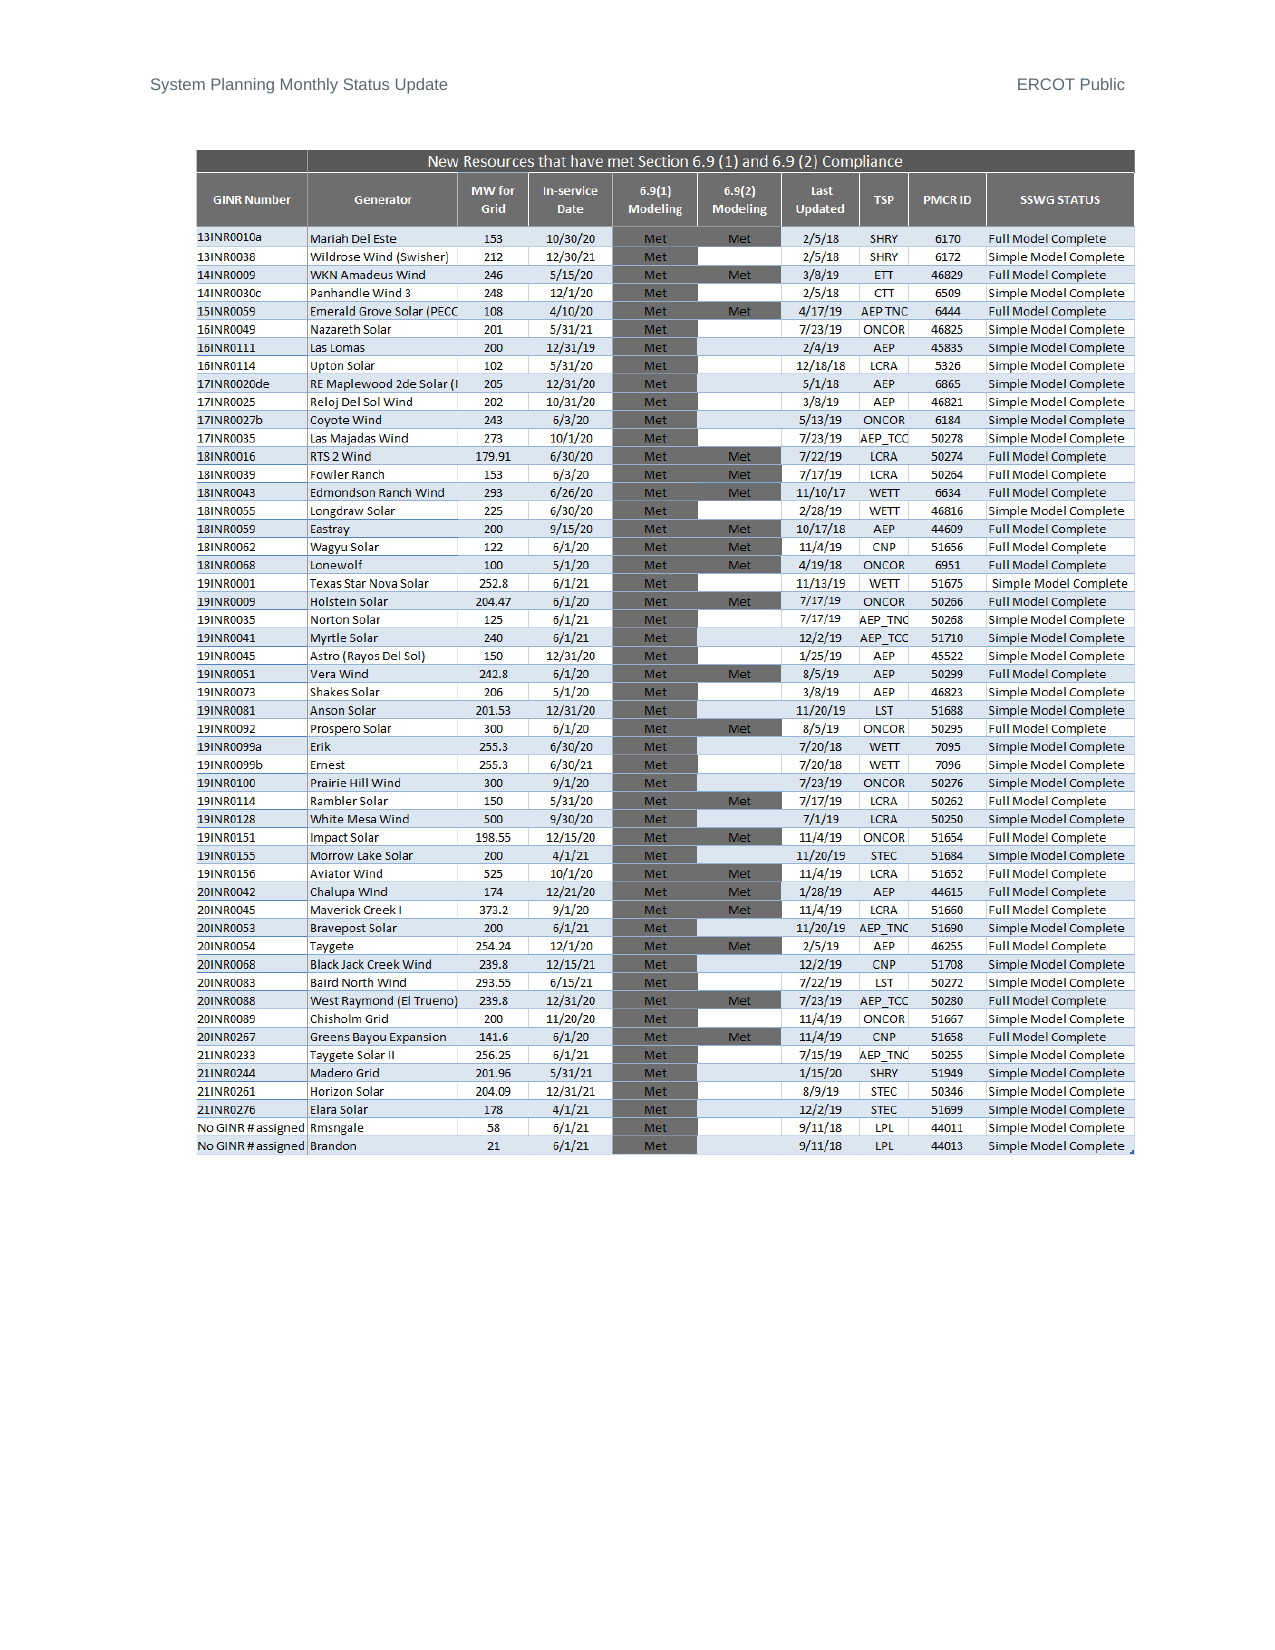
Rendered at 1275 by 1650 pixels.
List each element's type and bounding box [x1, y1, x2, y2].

picture [196, 150, 1135, 1155]
